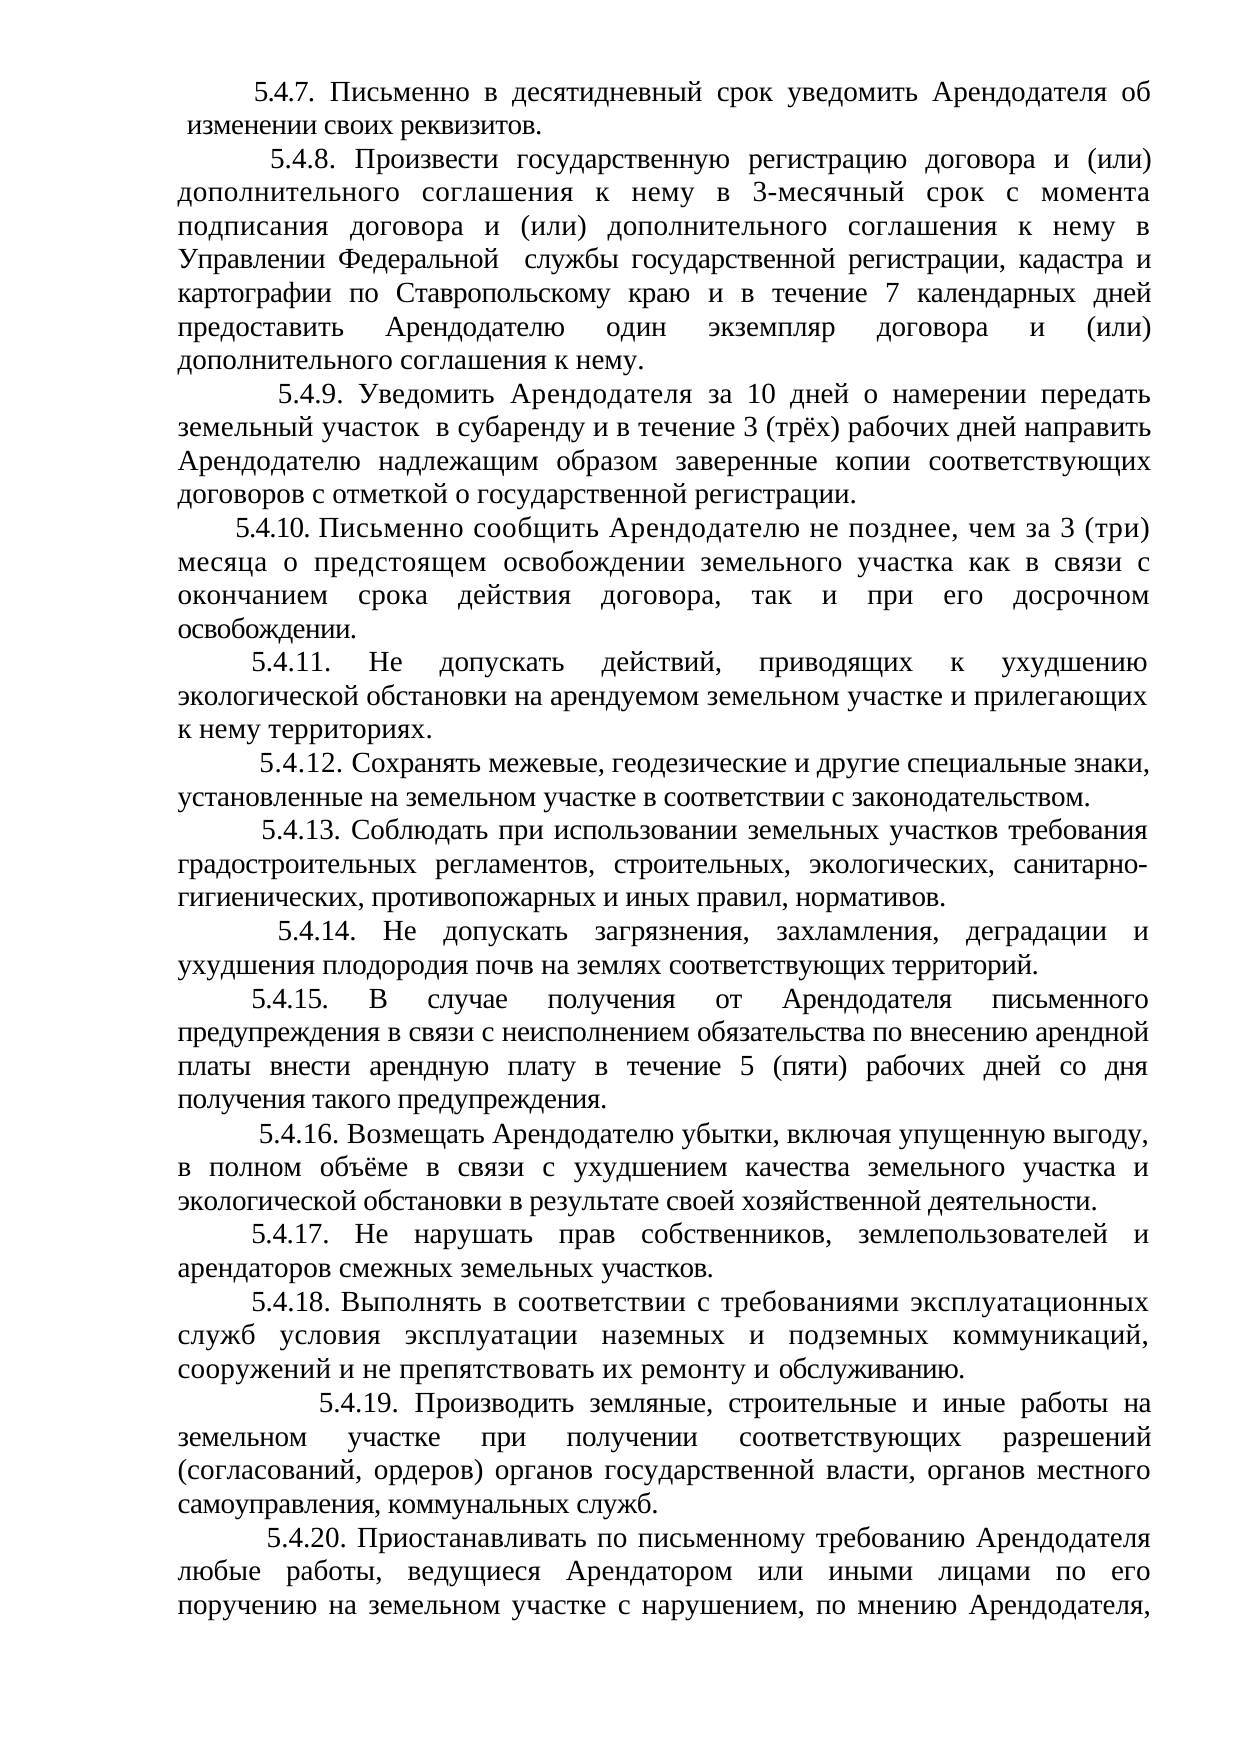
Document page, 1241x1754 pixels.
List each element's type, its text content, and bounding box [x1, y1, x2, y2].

text 5.4.11. Не допускать действий, приводящих к ухудшению экологической обстановки на арендуемом земельном участке и прилегающих к нему территориях. [177, 644, 1148, 745]
text 5.4.13. Соблюдать при использовании земельных участков требования градостроительных регламентов, строительных, экологических, санитарно-гигиенических, противопожарных и иных правил, нормативов. [177, 812, 1148, 913]
text 5.4.19. Производить земляные, строительные и иные работы на земельном участке при получении соответствующих разрешений (согласований, ордеров) органов государственной власти, органов местного самоуправления, коммунальных служб. [177, 1385, 1152, 1519]
text 5.4.12. Сохранять межевые, геодезические и другие специальные знаки, установленные на земельном участке в соответствии с законодательством. [177, 745, 1150, 812]
text 5.4.18. Выполнять в соответствии с требованиями эксплуатационных служб условия эксплуатации наземных и подземных коммуникаций, сооружений и не препятствовать их ремонту и обслуживанию. [177, 1284, 1150, 1384]
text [177, 1520, 1152, 1620]
text 5.4.14. Не допускать загрязнения, захламления, деградации и ухудшения плодородия почв на землях соответствующих территорий. [177, 913, 1149, 981]
text 5.4.9. Уведомить Арендодателя за 10 дней о намерении передать земельный участок в субаренду и в течение 3 (трёх) рабочих дней направить Арендодателю надлежащим образом заверенные копии соответствующих договоров с отметкой о государственной регистрации. [177, 376, 1152, 510]
text 5.4.10. Письменно сообщить Арендодателю не позднее, чем за 3 (три) месяца о предстоящем освобождении земельного участка как в связи с окончанием срока действия договора, так и при его досрочном освобождении. [177, 510, 1152, 644]
text 5.4.7. Письменно в десятидневный срок уведомить Арендодателя об изменении своих реквизитов. [187, 74, 1152, 141]
text 5.4.16. Возмещать Арендодателю убытки, включая упущенную выгоду, в полном объёме в связи с ухудшением качества земельного участка и экологической обстановки в результате своей хозяйственной деятельности. [177, 1116, 1149, 1216]
text 5.4.17. Не нарушать прав собственников, землепользователей и арендаторов смежных земельных участков. [177, 1216, 1150, 1283]
text 5.4.8. Произвести государственную регистрацию договора и (или) дополнительного соглашения к нему в 3-месячный срок с момента подписания договора и (или) дополнительного соглашения к нему в Управлении Федеральной службы государственной регистрации, кадастра и картографии по Ставропольскому краю и в течение 7 календарных дней предоставить Арендодателю один экземпляр договора и (или) дополнительного соглашения к нему. [177, 141, 1152, 376]
text 5.4.15. В случае получения от Арендодателя письменного предупреждения в связи с неисполнением обязательства по внесению арендной платы внести арендную плату в течение 5 (пяти) рабочих дней со дня получения такого предупреждения. [177, 981, 1149, 1115]
